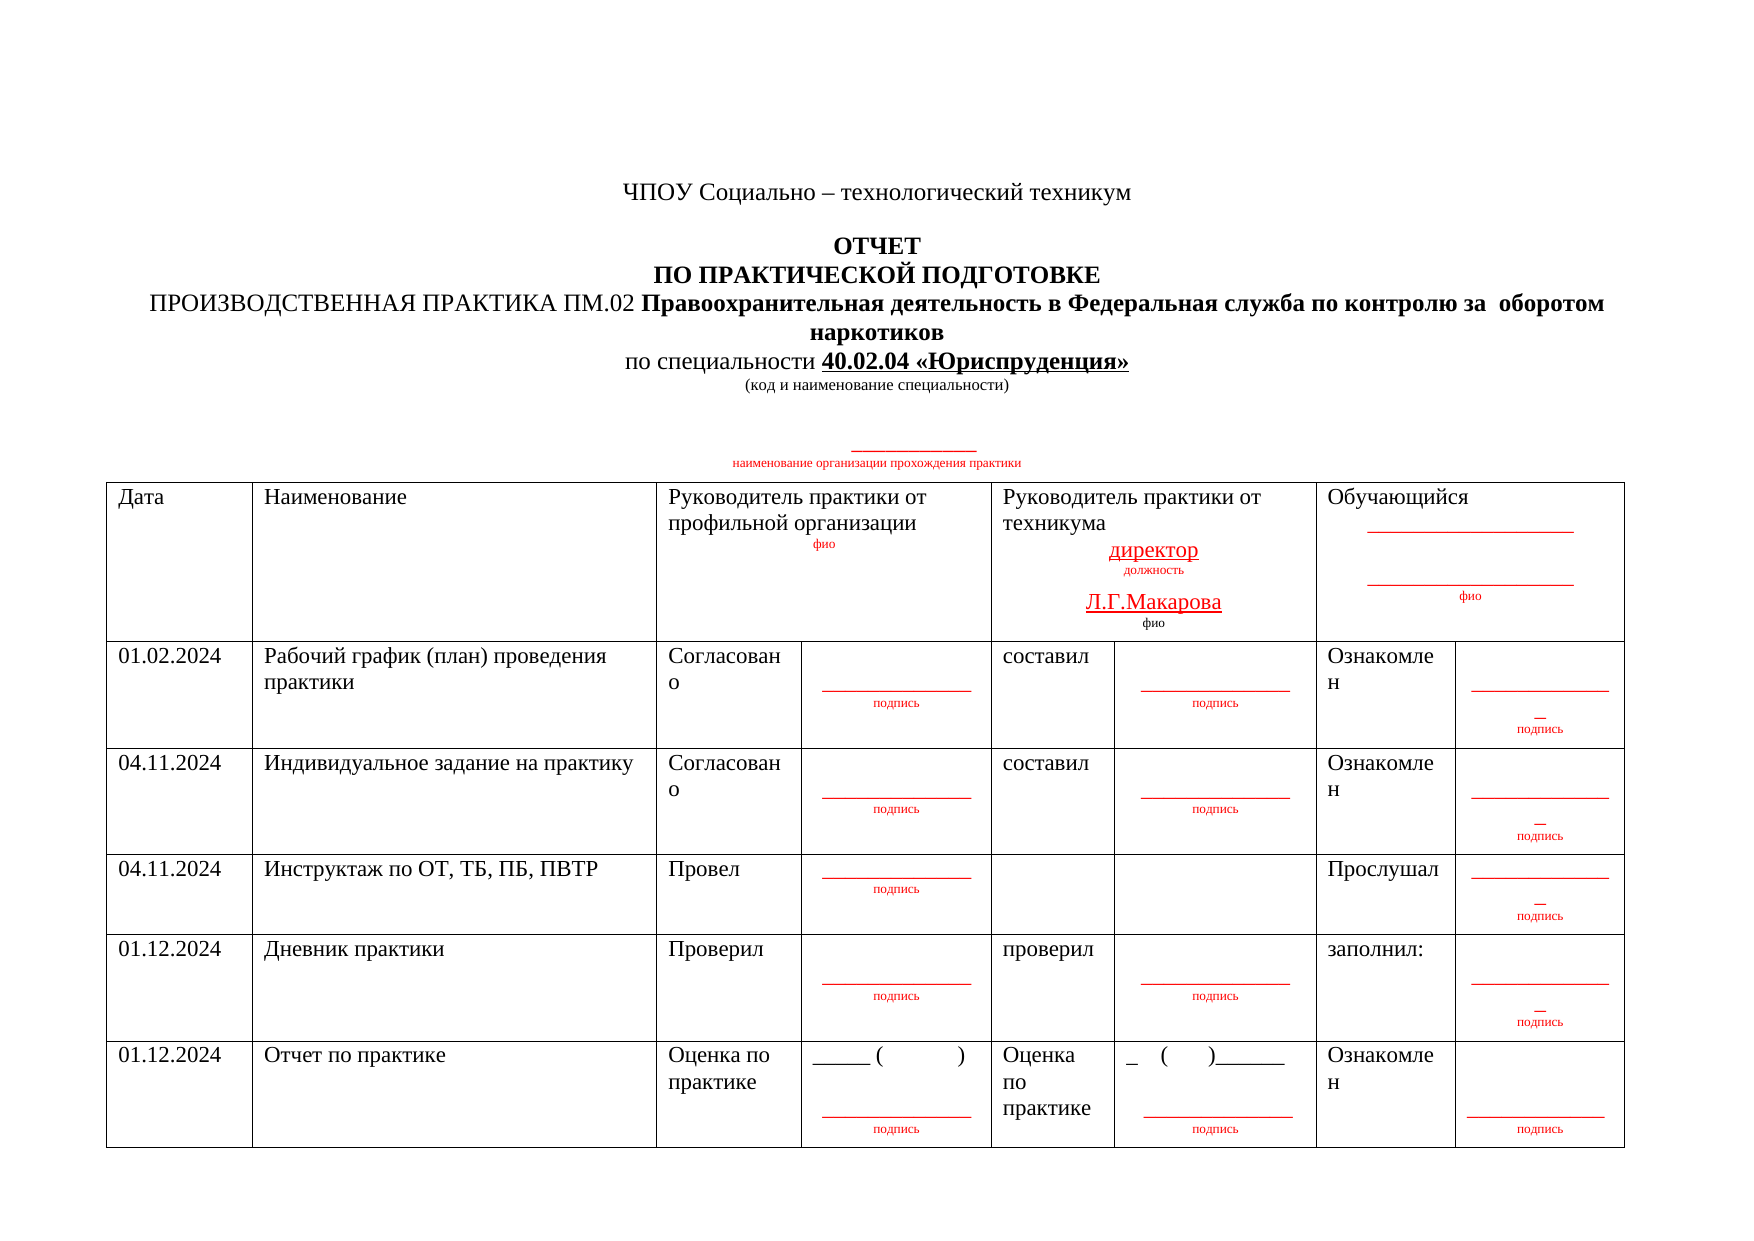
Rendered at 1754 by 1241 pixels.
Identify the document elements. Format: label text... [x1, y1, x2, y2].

table_cell Рабочий график (план) проведения практики [253, 642, 656, 747]
table_cell ____________ подпись [1456, 1042, 1624, 1147]
text наименование организации прохождения практики [118, 456, 1636, 482]
text ЧПОУ Социально – технологический техникум [118, 177, 1636, 206]
table_cell Отчет по практике [253, 1042, 656, 1147]
table_cell 04.11.2024 [107, 855, 252, 934]
table_cell _____________ подпись [1456, 749, 1624, 854]
table_cell Ознакомлен [1317, 749, 1455, 854]
table_cell Согласовано [657, 642, 801, 747]
table_cell _____________ подпись [802, 749, 991, 854]
table_cell составил [992, 642, 1114, 747]
table_header Руководитель практики от профильной организации фио [657, 483, 991, 641]
table_cell Ознакомлен [1317, 642, 1455, 747]
text ПО ПРАКТИЧЕСКОЙ ПОДГОТОВКЕ [118, 260, 1636, 288]
text (код и наименование специальности) [118, 375, 1636, 394]
text ___________ [192, 427, 1636, 456]
table_cell _____________ подпись [1115, 749, 1316, 854]
text по специальности 40.02.04 «Юриспруденция» [118, 346, 1636, 375]
table_cell 01.02.2024 [107, 642, 252, 747]
table_cell проверил [992, 935, 1114, 1041]
table_header Руководитель практики от техникума директор должность Л.Г.Макарова фио [992, 483, 1316, 641]
table_cell Инструктаж по ОТ, ТБ, ПБ, ПВТР [253, 855, 656, 934]
table_cell _____________ подпись [802, 855, 991, 934]
table_cell 01.12.2024 [107, 935, 252, 1041]
table_cell Дневник практики [253, 935, 656, 1041]
table_cell _____________ подпись [1456, 855, 1624, 934]
table_cell _____________ подпись [802, 935, 991, 1041]
text ПРОИЗВОДСТВЕННАЯ ПРАКТИКА ПМ.02 Правоохранительная деятельность в Федеральная служба по контролю за оборотом наркотиков [118, 288, 1636, 346]
table_cell [992, 855, 1114, 934]
table_cell Провел [657, 855, 801, 934]
table_cell Оценка по практике [657, 1042, 801, 1147]
text ОТЧЕТ [118, 231, 1636, 260]
table_header Наименование [253, 483, 656, 641]
table_cell _____ ( ) _____________ подпись [802, 1042, 991, 1147]
table_cell _____________ подпись [1456, 935, 1624, 1041]
table_cell _ ( )______ _____________ подпись [1115, 1042, 1316, 1147]
table_cell 04.11.2024 [107, 749, 252, 854]
table_cell заполнил: [1317, 935, 1455, 1041]
table_cell Ознакомлен [1317, 1042, 1455, 1147]
table_cell _____________ подпись [1456, 642, 1624, 747]
table_cell Согласовано [657, 749, 801, 854]
table_cell _____________ подпись [1115, 935, 1316, 1041]
table_cell составил [992, 749, 1114, 854]
table_cell Проверил [657, 935, 801, 1041]
table_cell Индивидуальное задание на практику [253, 749, 656, 854]
table_cell Прослушал [1317, 855, 1455, 934]
table_cell [1115, 855, 1316, 934]
table_header Дата [107, 483, 252, 641]
table_header Обучающийся __________________ __________________ фио [1317, 483, 1624, 641]
table_cell 01.12.2024 [107, 1042, 252, 1147]
table_cell _____________ подпись [802, 642, 991, 747]
table_cell _____________ подпись [1115, 642, 1316, 747]
table_cell Оценка по практике [992, 1042, 1114, 1147]
